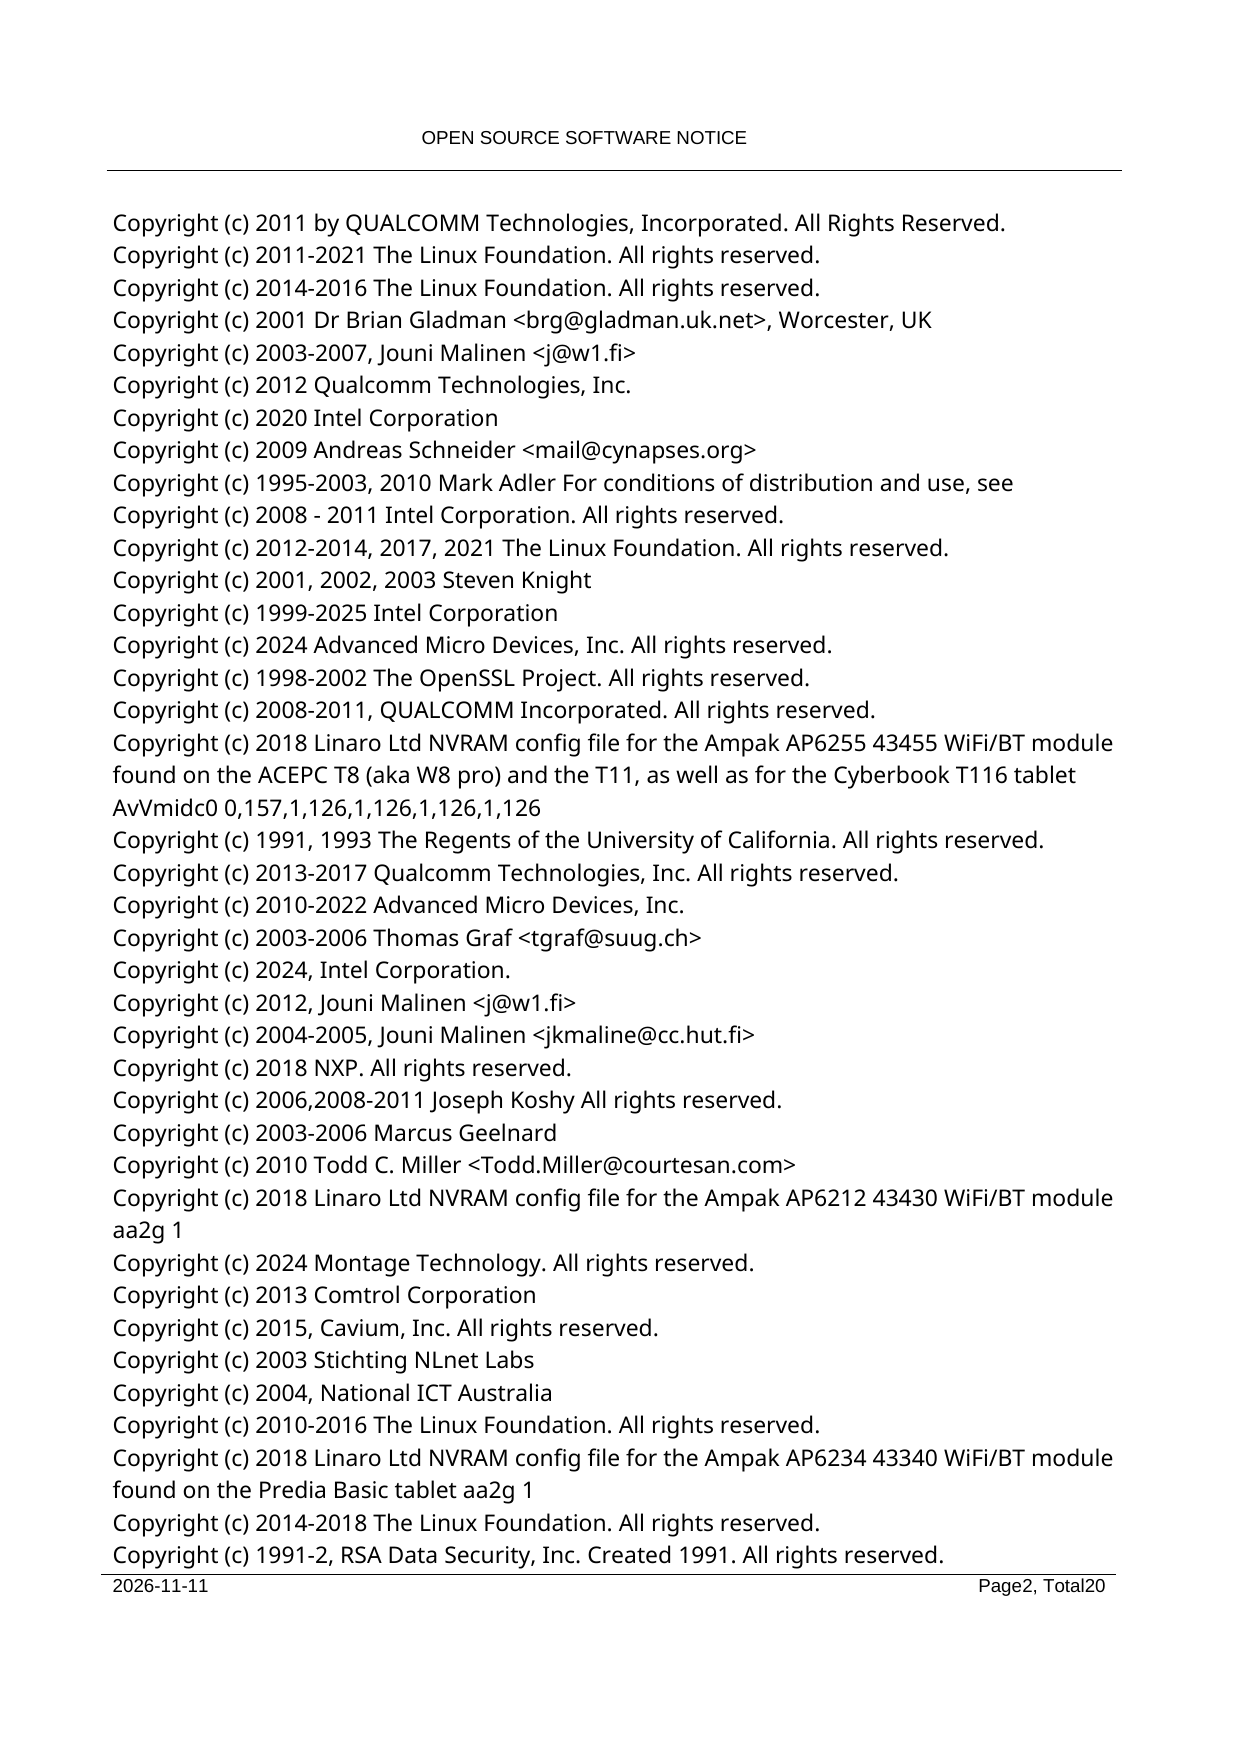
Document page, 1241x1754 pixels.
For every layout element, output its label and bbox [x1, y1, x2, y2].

text [112, 206, 1128, 1571]
